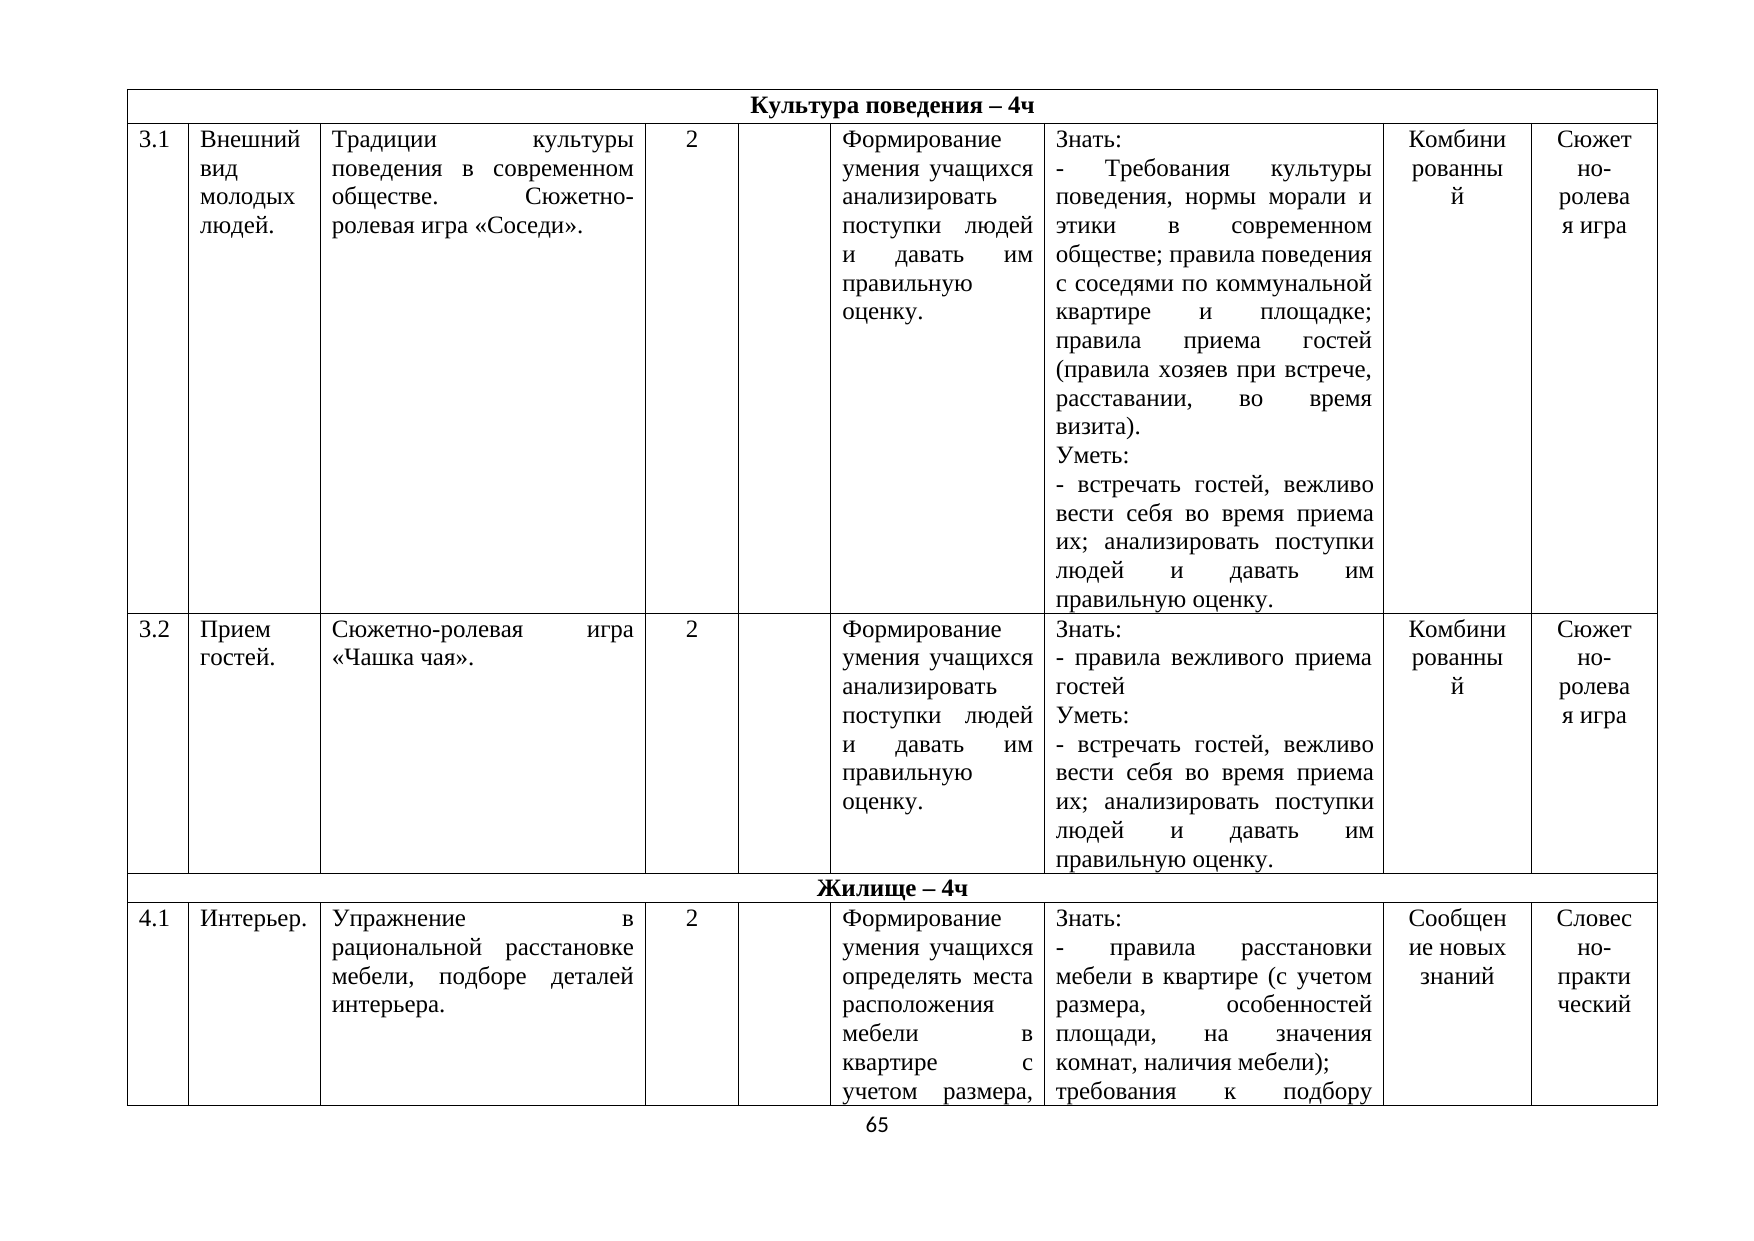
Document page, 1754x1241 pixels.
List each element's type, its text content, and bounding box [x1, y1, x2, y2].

table_cell Знать: - Требования культуры поведения, нормы морали и этики в современном обществе; правила поведения с соседями по коммунальной квартире и площадке; правила приема гостей (правила хозяев при встрече, расставании, во время визита). Уметь: - встречать гостей, вежливо вести себя во время приема их; анализировать поступки людей и давать им правильную оценку. [1045, 124, 1383, 613]
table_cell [831, 903, 1044, 1104]
table_cell Внешний вид молодых людей. [189, 124, 320, 613]
table_cell Комбинированный [1384, 614, 1531, 872]
table_cell Прием гостей. [189, 614, 320, 872]
table_cell Сюжетно-ролевая игра [1532, 124, 1657, 613]
table_cell 3.2 [128, 614, 188, 872]
table_cell Формирование умения учащихся анализировать поступки людей и давать им правильную оценку. [831, 614, 1044, 872]
table_cell Интерьер. [189, 903, 320, 1104]
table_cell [321, 903, 645, 1104]
table_cell Культура поведения – 4ч [128, 90, 1657, 123]
table_cell 2 [646, 124, 738, 613]
table_cell Сюжетно-ролевая игра [1532, 614, 1657, 872]
table_cell 3.1 [128, 124, 188, 613]
table_cell Традиции культуры поведения в современном обществе. Сюжетно-ролевая игра «Соседи». [321, 124, 645, 613]
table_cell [1045, 903, 1383, 1104]
table_cell [739, 124, 830, 613]
table_cell Комбинированный [1384, 124, 1531, 613]
table_cell 4.1 [128, 903, 188, 1104]
table_cell Жилище – 4ч [128, 874, 1657, 902]
table_cell 2 [646, 903, 738, 1104]
table_cell [739, 903, 830, 1104]
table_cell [1384, 903, 1531, 1104]
table_cell Формирование умения учащихся анализировать поступки людей и давать им правильную оценку. [831, 124, 1044, 613]
table_cell [739, 614, 830, 872]
table_cell Сюжетно-ролевая игра «Чашка чая». [321, 614, 645, 872]
table_cell 2 [646, 614, 738, 872]
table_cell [1532, 903, 1657, 1104]
table_cell Знать: - правила вежливого приема гостей Уметь: - встречать гостей, вежливо вести себя во время приема их; анализировать поступки людей и давать им правильную оценку. [1045, 614, 1383, 872]
